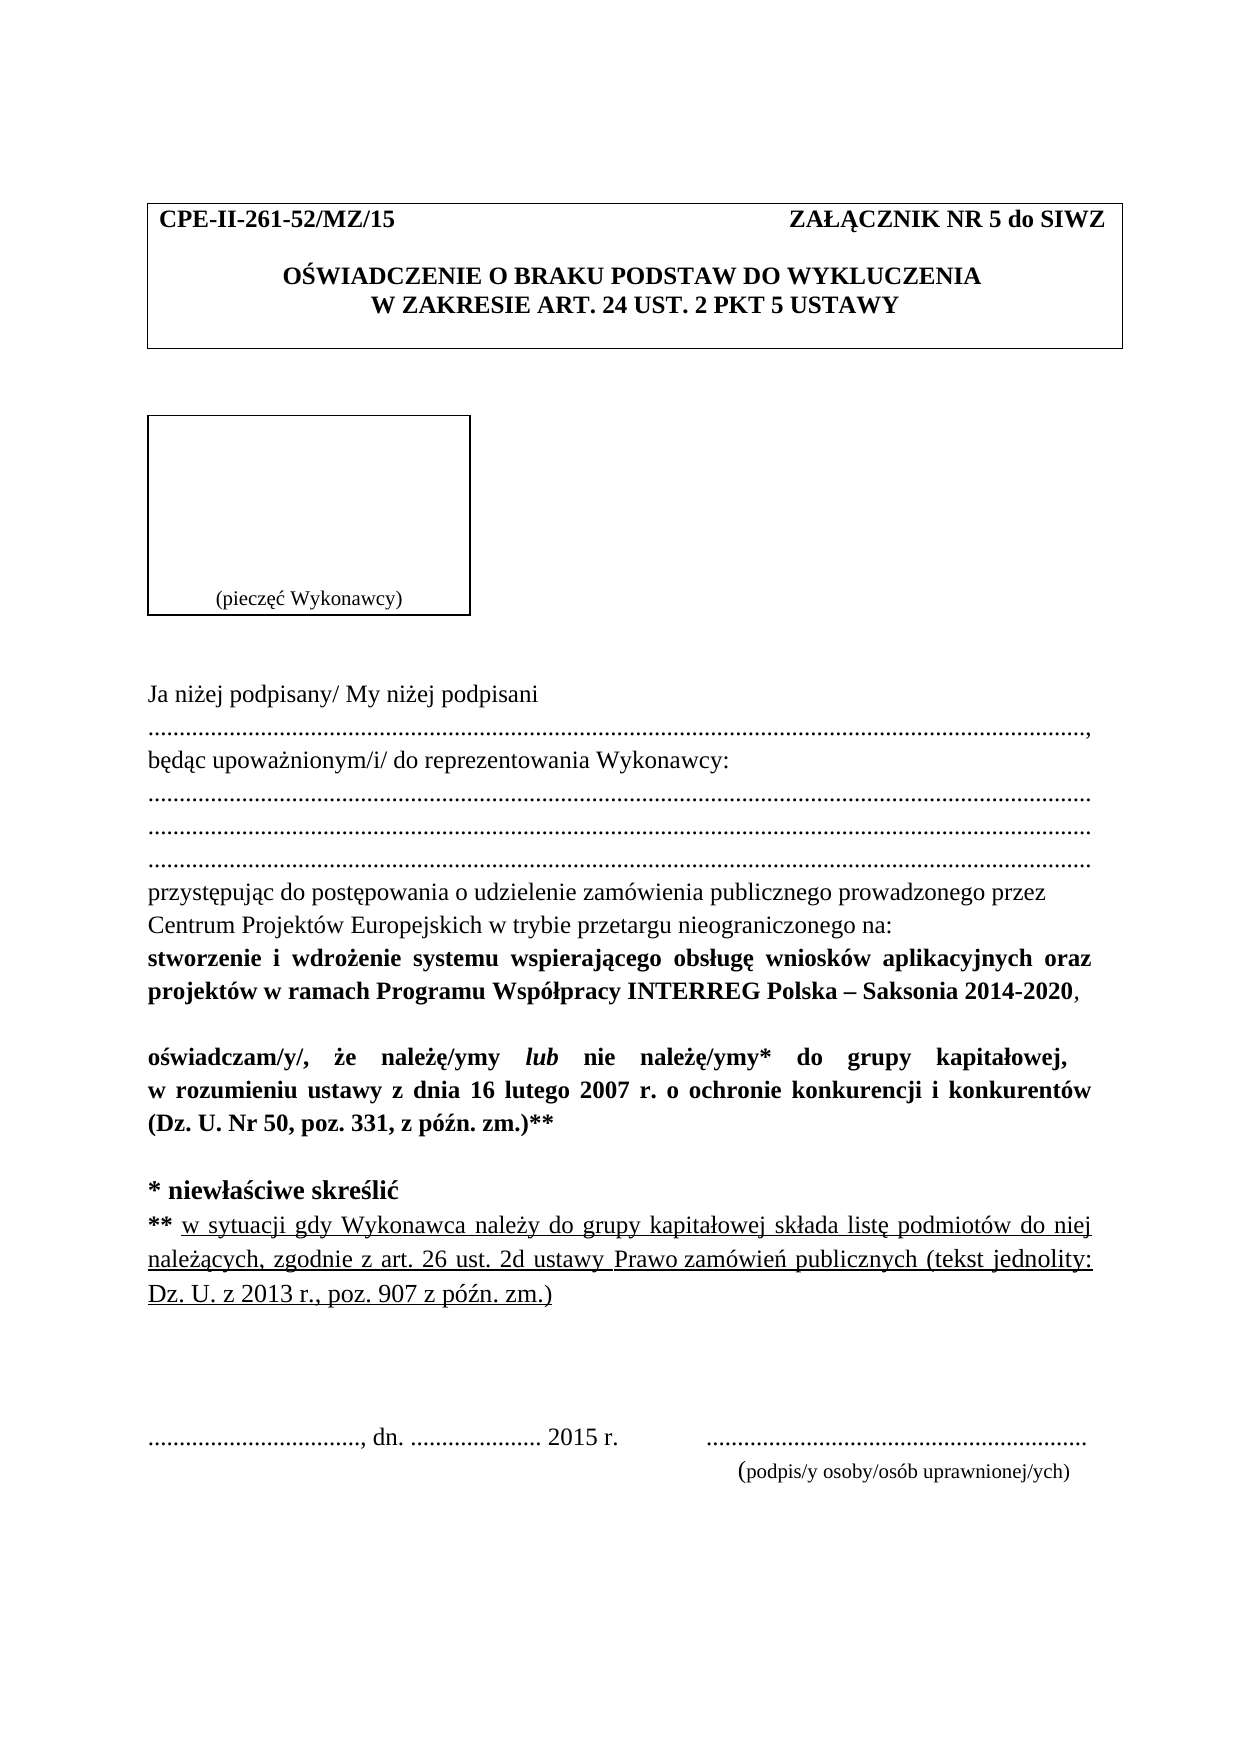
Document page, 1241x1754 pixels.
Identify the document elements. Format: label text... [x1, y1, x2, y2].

text ....................................................................................................................................................... [148, 844, 1093, 873]
text (pieczęć Wykonawcy) [149, 584, 469, 612]
text ** w sytuacji gdy Wykonawca należy do grupy kapitałowej składa listę podmiotów do niej należących, zgodnie z art. 26 ust. 2d ustawy Prawo zamówień publicznych (tekst jednolity: Dz. U. z 2013 r., poz. 907 z późn. zm.) [148, 1210, 1093, 1269]
text stworzenie i wdrożenie systemu wspierającego obsługę wniosków aplikacyjnych oraz projektów w ramach Programu Współpracy INTERREG Polska – Saksonia 2014-2020, [148, 943, 1093, 1005]
table_header CPE-II-261-52/MZ/15 ZAŁĄCZNIK NR 5 do SIWZ [148, 204, 1122, 261]
text oświadczam/y/, że należę/ymy lub nie należę/ymy* do grupy kapitałowej, w rozumieniu ustawy z dnia 16 lutego 2007 r. o ochronie konkurencji i konkurentów (Dz. U. Nr 50, poz. 331, z późn. zm.)** [148, 1042, 1093, 1137]
text * niewłaściwe skreślić [148, 1174, 1093, 1205]
text ** w sytuacji gdy Wykonawca należy do grupy kapitałowej składa listę podmiotów do niej należących, zgodnie z art. 26 ust. 2d ustawy Prawo zamówień publicznych (tekst jednolity: Dz. U. z 2013 r., poz. 907 z późn. zm.) [148, 1270, 1093, 1308]
text ......................................................................................................................................................, [148, 712, 1093, 741]
text Ja niżej podpisany/ My niżej podpisani [148, 679, 1093, 708]
text przystępując do postępowania o udzielenie zamówienia publicznego prowadzonego przez [148, 877, 1093, 906]
text .................................., dn. ..................... 2015 r. ............................................................. [148, 1422, 1093, 1451]
table_cell OŚWIADCZENIE O BRAKU PODSTAW DO WYKLUCZENIA W ZAKRESIE ART. 24 UST. 2 PKT 5 USTAWY [148, 261, 1122, 348]
text Centrum Projektów Europejskich w trybie przetargu nieograniczonego na: [148, 910, 1093, 939]
text (podpis/y osoby/osób uprawnionej/ych) [738, 1456, 1093, 1484]
text będąc upoważnionym/i/ do reprezentowania Wykonawcy: [148, 745, 1093, 774]
text ....................................................................................................................................................... [148, 778, 1093, 807]
text ....................................................................................................................................................... [148, 811, 1093, 840]
